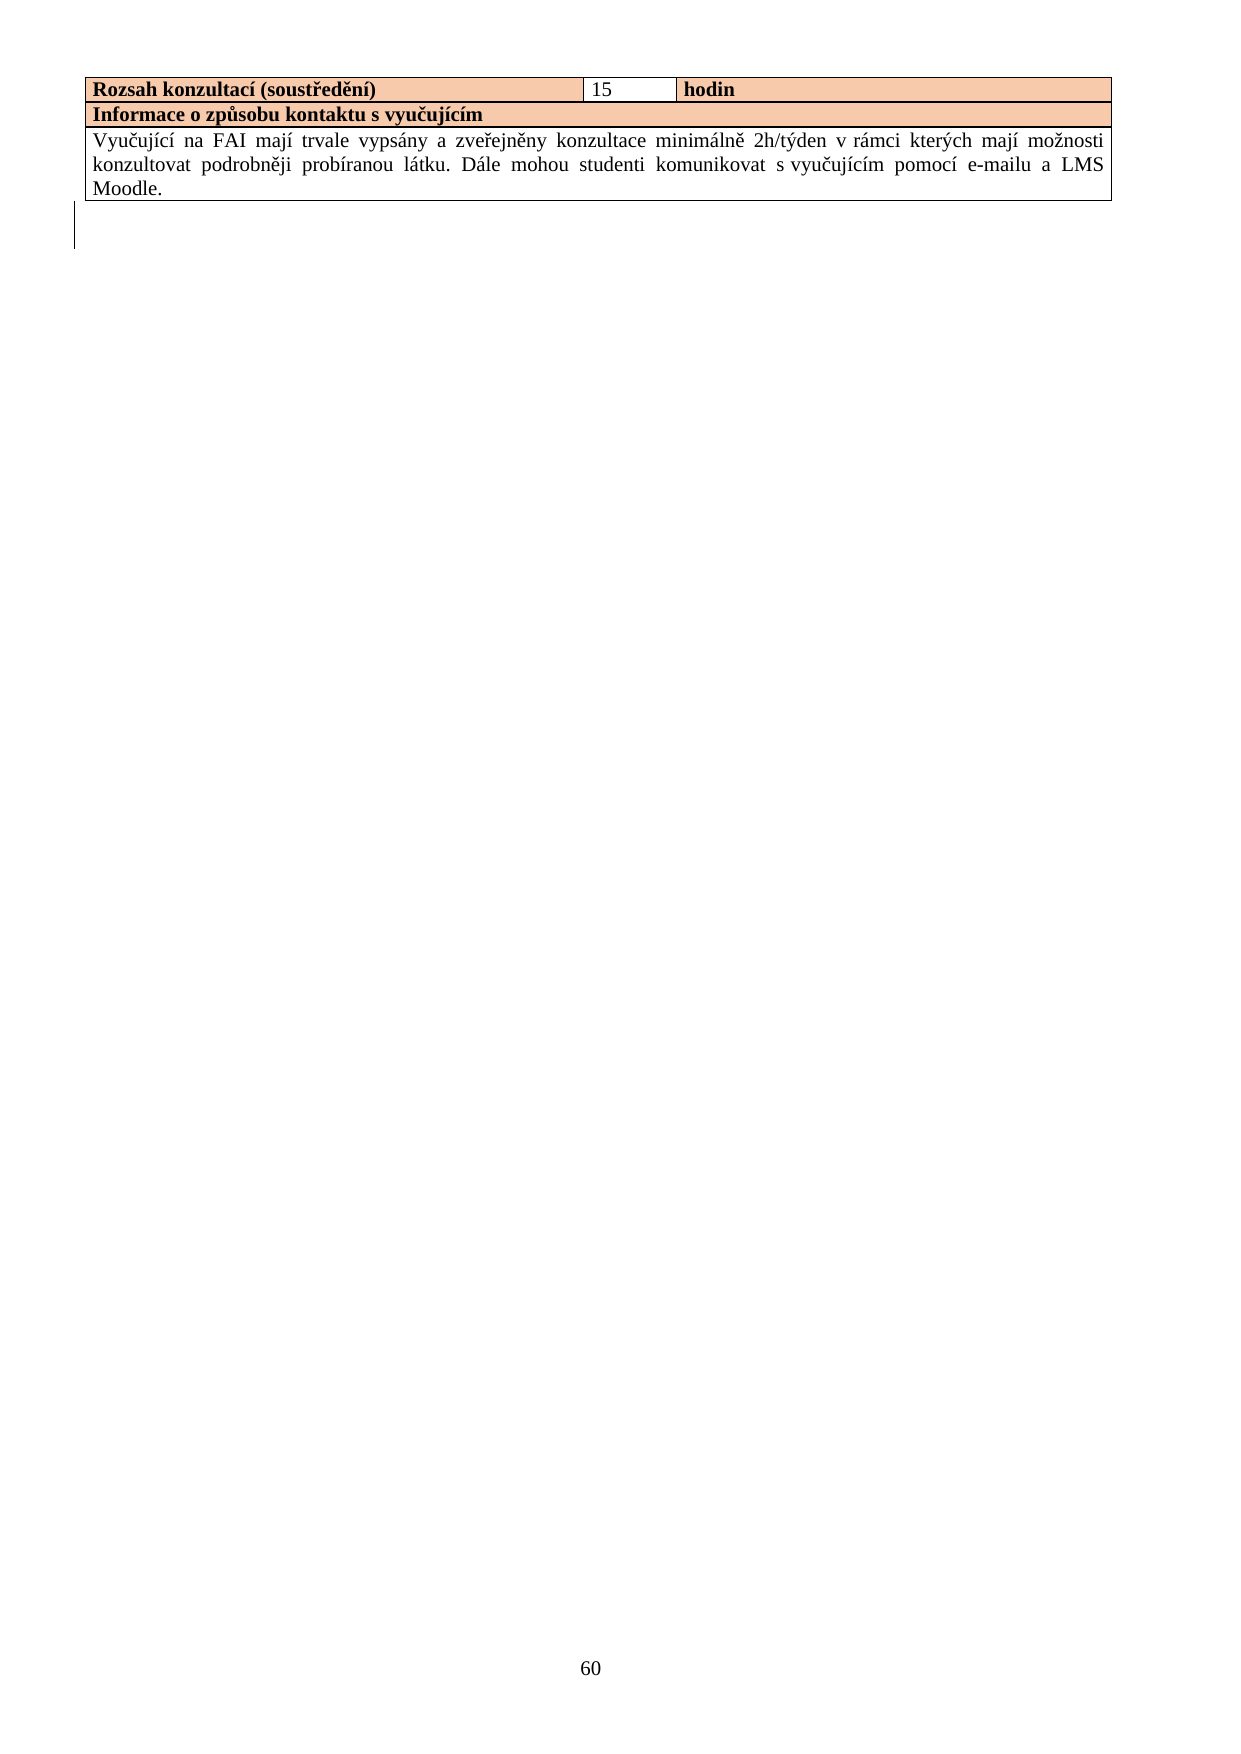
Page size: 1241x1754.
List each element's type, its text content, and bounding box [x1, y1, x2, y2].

table_cell Rozsah konzultací (soustředění) [86, 78, 583, 101]
table_cell Informace o způsobu kontaktu s vyučujícím [86, 103, 1111, 126]
table_cell 15 [584, 78, 676, 101]
table_cell hodin [677, 78, 1111, 101]
table_cell Vyučující na FAI mají trvale vypsány a zveřejněny konzultace minimálně 2h/týden v rámci kterých mají možnosti konzultovat podrobněji probíranou látku. Dále mohou studenti komunikovat s vyučujícím pomocí e-mailu a LMS Moodle. [86, 128, 1111, 200]
